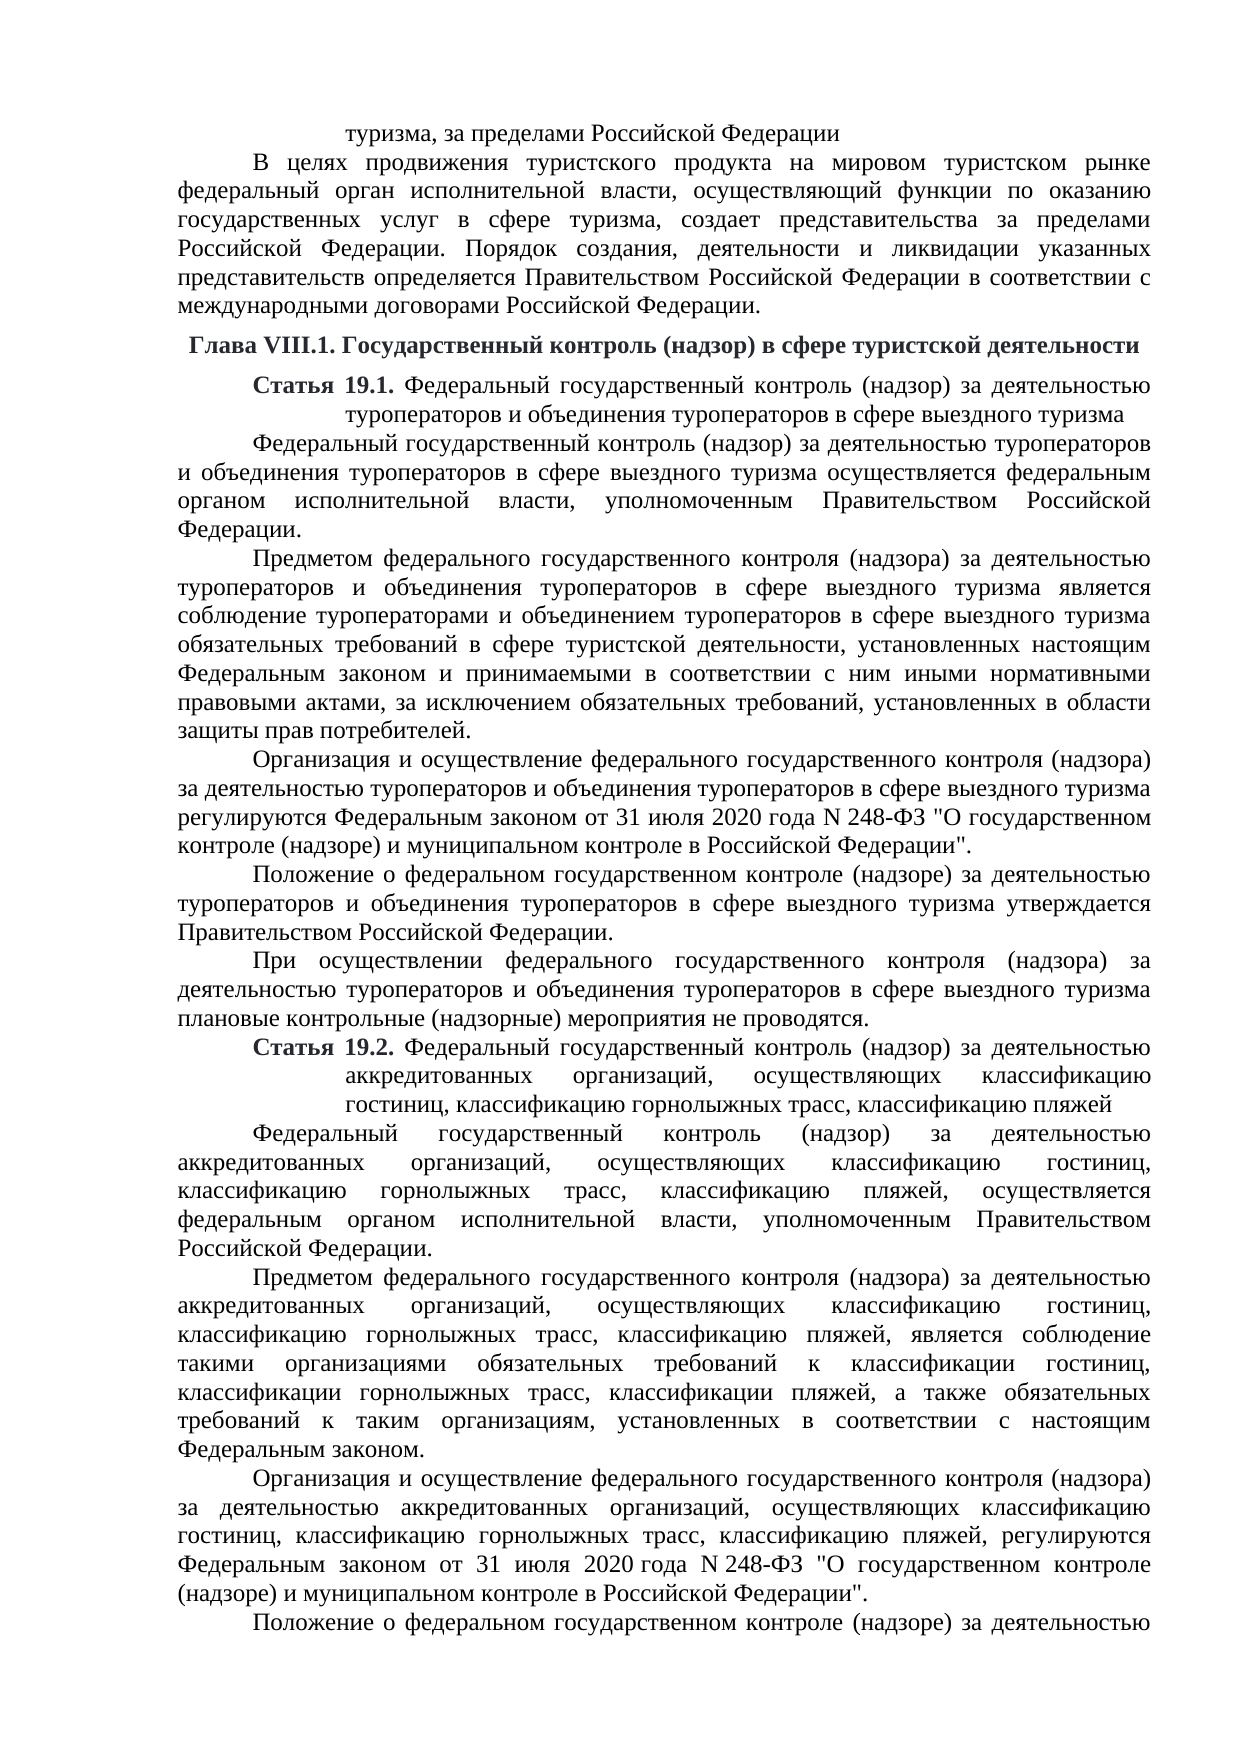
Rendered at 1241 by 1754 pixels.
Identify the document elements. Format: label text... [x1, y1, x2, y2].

text Организация и осуществление федерального государственного контроля (надзора) за деятельностью аккредитованных организаций, осуществляющих классификацию гостиниц, классификацию горнолыжных трасс, классификацию пляжей, регулируются Федеральным законом от 31 июля 2020 года N 248-ФЗ "О государственном контроле (надзоре) и муниципальном контроле в Российской Федерации". [177, 1463, 1152, 1607]
text Предметом федерального государственного контроля (надзора) за деятельностью аккредитованных организаций, осуществляющих классификацию гостиниц, классификацию горнолыжных трасс, классификацию пляжей, является соблюдение такими организациями обязательных требований к классификации гостиниц, классификации горнолыжных трасс, классификации пляжей, а также обязательных требований к таким организациям, установленных в соответствии с настоящим Федеральным законом. [177, 1262, 1152, 1463]
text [252, 118, 1152, 147]
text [177, 1607, 1152, 1636]
text Положение о федеральном государственном контроле (надзоре) за деятельностью туроператоров и объединения туроператоров в сфере выездного туризма утверждается Правительством Российской Федерации. [177, 859, 1152, 946]
text Статья 19.1. Федеральный государственный контроль (надзор) за деятельностью туроператоров и объединения туроператоров в сфере выездного туризма [252, 371, 1152, 428]
text При осуществлении федерального государственного контроля (надзора) за деятельностью туроператоров и объединения туроператоров в сфере выездного туризма плановые контрольные (надзорные) мероприятия не проводятся. [177, 946, 1152, 1032]
text Статья 19.2. Федеральный государственный контроль (надзор) за деятельностью аккредитованных организаций, осуществляющих классификацию гостиниц, классификацию горнолыжных трасс, классификацию пляжей [252, 1032, 1152, 1118]
text Федеральный государственный контроль (надзор) за деятельностью туроператоров и объединения туроператоров в сфере выездного туризма осуществляется федеральным органом исполнительной власти, уполномоченным Правительством Российской Федерации. [177, 428, 1152, 543]
text В целях продвижения туристского продукта на мировом туристском рынке федеральный орган исполнительной власти, осуществляющий функции по оказанию государственных услуг в сфере туризма, создает представительства за пределами Российской Федерации. Порядок создания, деятельности и ликвидации указанных представительств определяется Правительством Российской Федерации в соответствии с международными договорами Российской Федерации. [177, 147, 1152, 319]
subtitle Глава VIII.1. Государственный контроль (надзор) в сфере туристской деятельности [177, 331, 1152, 359]
text Организация и осуществление федерального государственного контроля (надзора) за деятельностью туроператоров и объединения туроператоров в сфере выездного туризма регулируются Федеральным законом от 31 июля 2020 года N 248-ФЗ "О государственном контроле (надзоре) и муниципальном контроле в Российской Федерации". [177, 744, 1152, 859]
text Предметом федерального государственного контроля (надзора) за деятельностью туроператоров и объединения туроператоров в сфере выездного туризма является соблюдение туроператорами и объединением туроператоров в сфере выездного туризма обязательных требований в сфере туристской деятельности, установленных настоящим Федеральным законом и принимаемыми в соответствии с ним иными нормативными правовыми актами, за исключением обязательных требований, установленных в области защиты прав потребителей. [177, 543, 1152, 744]
text Федеральный государственный контроль (надзор) за деятельностью аккредитованных организаций, осуществляющих классификацию гостиниц, классификацию горнолыжных трасс, классификацию пляжей, осуществляется федеральным органом исполнительной власти, уполномоченным Правительством Российской Федерации. [177, 1118, 1152, 1262]
